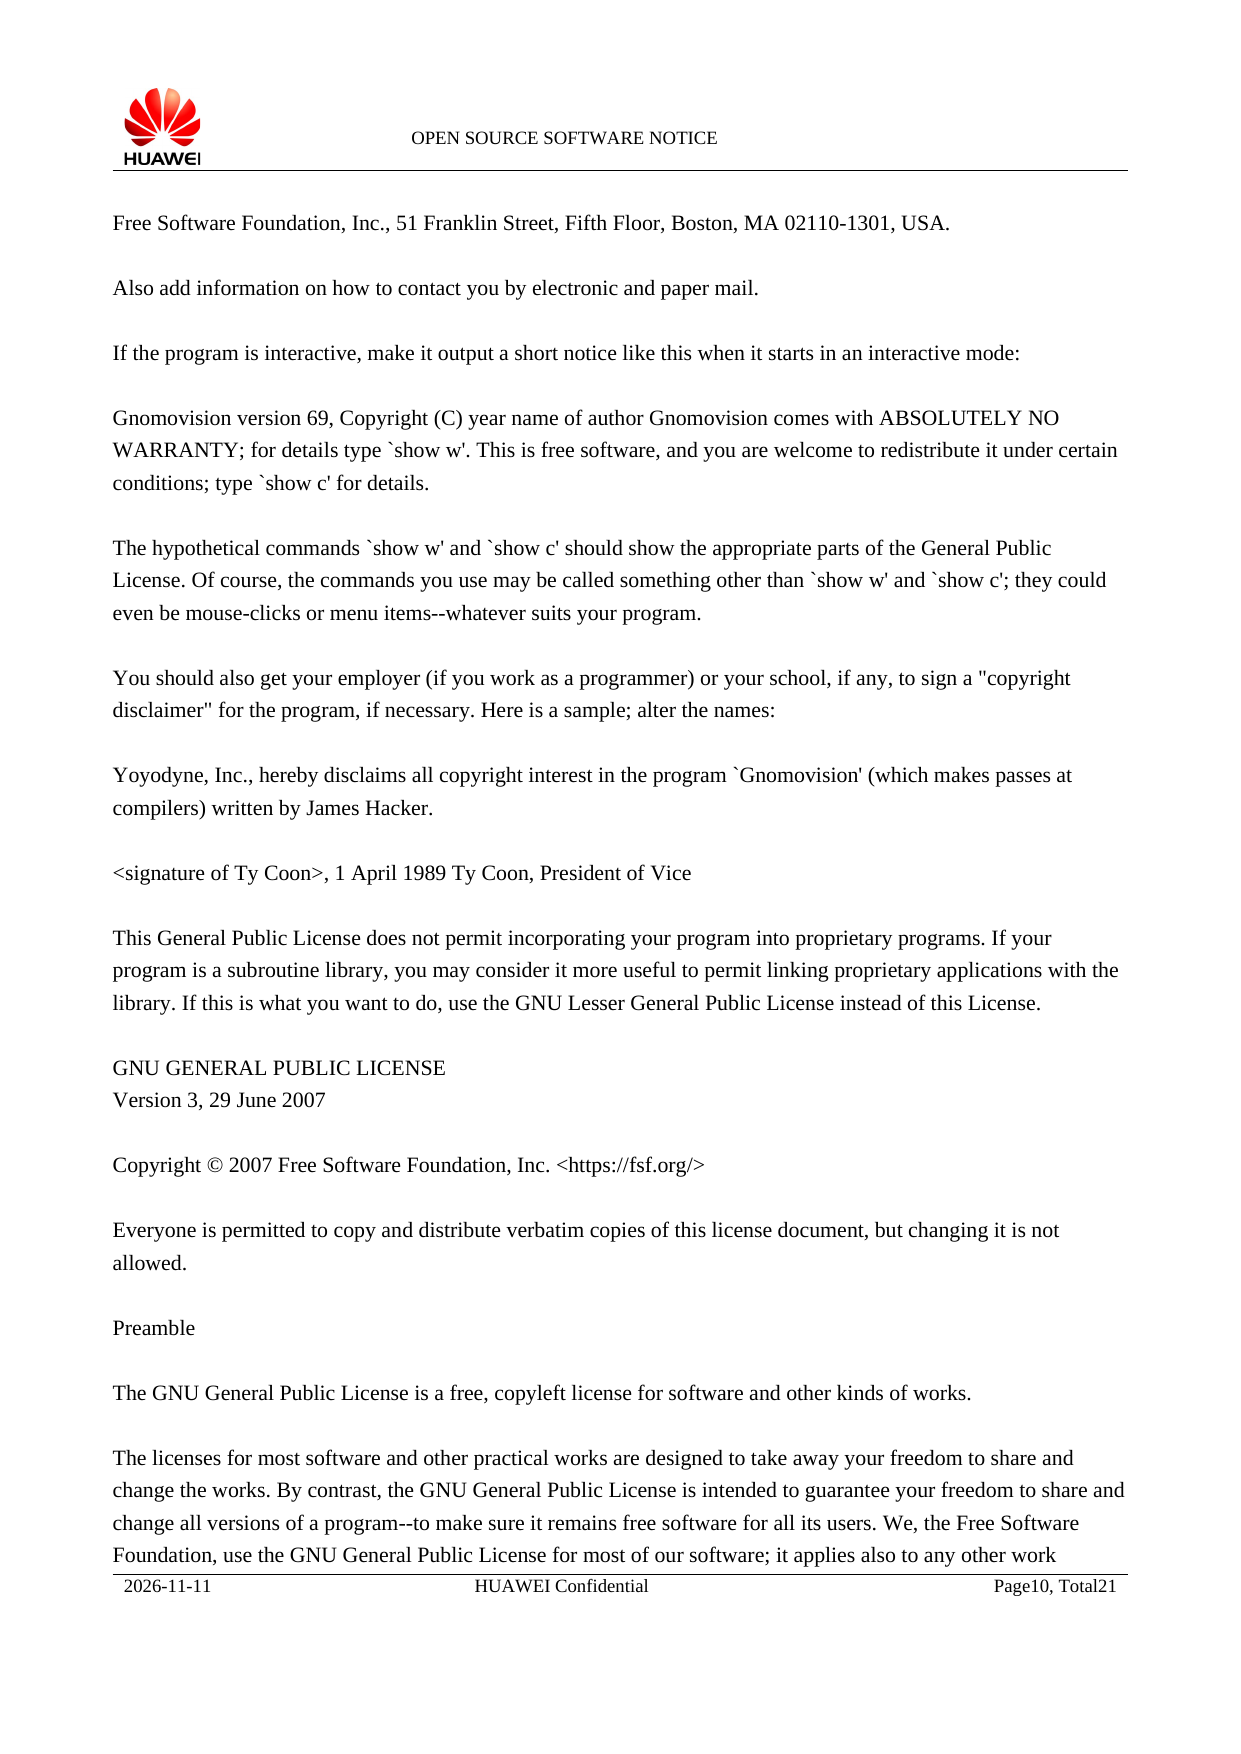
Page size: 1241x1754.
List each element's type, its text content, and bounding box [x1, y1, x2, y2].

picture [124, 88, 201, 165]
